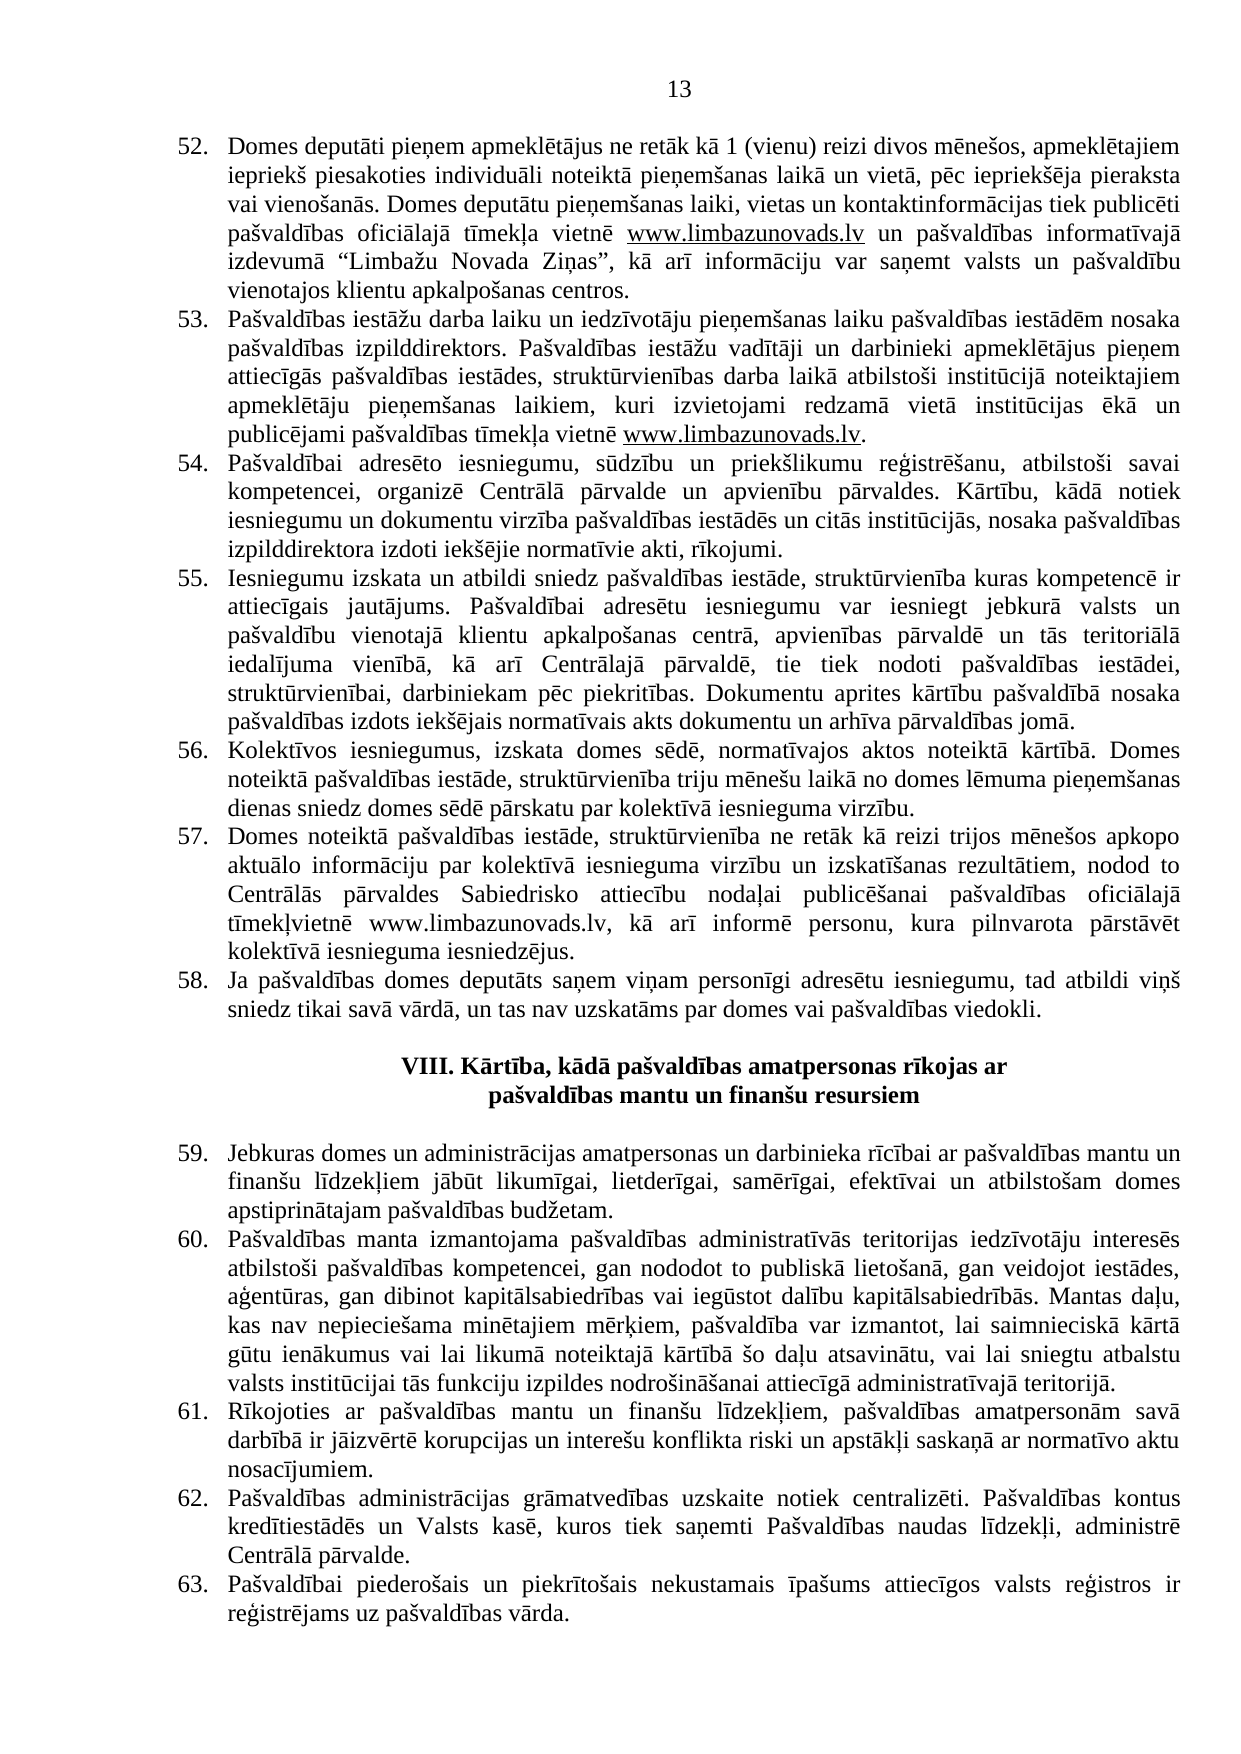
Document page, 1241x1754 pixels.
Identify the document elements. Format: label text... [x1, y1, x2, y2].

list Pašvaldības administrācijas iestāžu vadītāji var izdot administratīvos aktus autonomās kompetences jautājumos, ja administratīvā akta izdošanas tiesības izriet no likumiem vai Ministru kabineta noteikumiem, iestāžu nolikumiem. [177, 131, 1174, 218]
list Domes noteiktā pašvaldības iestāde, struktūrvienība ne retāk kā reizi trijos mēnešos apkopo aktuālo informāciju par kolektīvā iesnieguma virzību un izskatīšanas rezultātiem, nodod to Centrālās pārvaldes Sabiedrisko attiecību nodaļai publicēšanai pašvaldības oficiālajā tīmekļvietnē www.limbazunovads.lv, kā arī informē personu, kura pilnvarota pārstāvēt kolektīvā iesnieguma iesniedzējus. [177, 1339, 1181, 1483]
list pieņem apmeklētājus un izskata iesniegumus [227, 419, 1181, 448]
list Kolektīvos iesniegumus, izskata domes sēdē, normatīvajos aktos noteiktā kārtībā. Domes noteiktā pašvaldības iestāde, struktūrvienība triju mēnešu laikā no domes lēmuma pieņemšanas dienas sniedz domes sēdē pārskatu par kolektīvā iesnieguma virzību. [177, 1253, 1181, 1339]
list Ja persona apstrīd administratīvo aktu un/vai prasa atlīdzināt mantiskos zaudējumus vai personisko kaitējumu, arī nemantisko kaitējumu, tad par to lemj dome. [177, 304, 1181, 361]
list Pašvaldībai adresēto iesniegumu, sūdzību un priekšlikumu reģistrēšanu, atbilstoši savai kompetencei, organizē Centrālā pārvalde un apvienību pārvaldes. Kārtību, kādā notiek iesniegumu un dokumentu virzība pašvaldības iestādēs un citās institūcijās, nosaka pašvaldības izpilddirektora izdoti iekšējie normatīvie akti, rīkojumi. [177, 965, 1181, 1080]
list pašvaldības mantu un finanšu resursiem [227, 1598, 1181, 1626]
list VIII. Kārtība, kādā pašvaldības amatpersonas rīkojas ar [227, 1569, 1181, 1598]
list Domes priekšsēdētājs, priekšsēdētāja vietnieki, izpilddirektors un izpilddirektora vietnieks (turpmāk – Amatpersonas) apmeklētājus pieņem Pašvaldības administrācijas ēkās pēc iepriekšēja pieraksta vai pēc vienošanās. Amatpersonu pieņemšanas laiki ir pieejami redzamā vietā Limbažu pašvaldības administrācijas ēkā, apvienību pārvaldēs, to teritoriālā iedalījuma vienībās un tiek publicēti pašvaldības oficiālajā tīmekļvietnē www.limbazunovads.lv un pašvaldības informatīvajā izdevumā “Limbažu Novada Ziņas”. [177, 476, 1181, 649]
list VII. Kārtība, kādā domes deputāti un pašvaldības administrācija [227, 390, 1181, 419]
list Dome ar saistošajiem noteikumiem var deleģēt tiesības izdot administratīvos aktus autonomās kompetences jautājumos, pašvaldības administrācijas iestādēm un amatpersonām citos jautājumos, ja tas nav pretrunā ar augstāka spēka normatīvajiem aktiem. [177, 218, 1174, 304]
list Pašvaldības iestāžu darba laiku un iedzīvotāju pieņemšanas laiku pašvaldības iestādēm nosaka pašvaldības izpilddirektors. Pašvaldības iestāžu vadītāji un darbinieki apmeklētājus pieņem attiecīgās pašvaldības iestādes, struktūrvienības darba laikā atbilstoši institūcijā noteiktajiem apmeklētāju pieņemšanas laikiem, kuri izvietojami redzamā vietā institūcijas ēkā un publicējami pašvaldības tīmekļa vietnē www.limbazunovads.lv. [177, 821, 1181, 965]
list Ja pašvaldības domes deputāts saņem viņam personīgi adresētu iesniegumu, tad atbildi viņš sniedz tikai savā vārdā, un tas nav uzskatāms par domes vai pašvaldības viedokli. [177, 1483, 1181, 1540]
list Domes deputāti pieņem apmeklētājus ne retāk kā 1 (vienu) reizi divos mēnešos, apmeklētajiem iepriekš piesakoties individuāli noteiktā pieņemšanas laikā un vietā, pēc iepriekšēja pieraksta vai vienošanās. Domes deputātu pieņemšanas laiki, vietas un kontaktinformācijas tiek publicēti pašvaldības oficiālajā tīmekļa vietnē www.limbazunovads.lv un pašvaldības informatīvajā izdevumā “Limbažu Novada Ziņas”, kā arī informāciju var saņemt valsts un pašvaldību vienotajos klientu apkalpošanas centros. [177, 649, 1181, 821]
list Iesniegumu izskata un atbildi sniedz pašvaldības iestāde, struktūrvienība kuras kompetencē ir attiecīgais jautājums. Pašvaldībai adresētu iesniegumu var iesniegt jebkurā valsts un pašvaldību vienotajā klientu apkalpošanas centrā, apvienības pārvaldē un tās teritoriālā iedalījuma vienībā, kā arī Centrālajā pārvaldē, tie tiek nodoti pašvaldības iestādei, struktūrvienībai, darbiniekam pēc piekritības. Dokumentu aprites kārtību pašvaldībā nosaka pašvaldības izdots iekšējais normatīvais akts dokumentu un arhīva pārvaldības jomā. [177, 1080, 1181, 1253]
